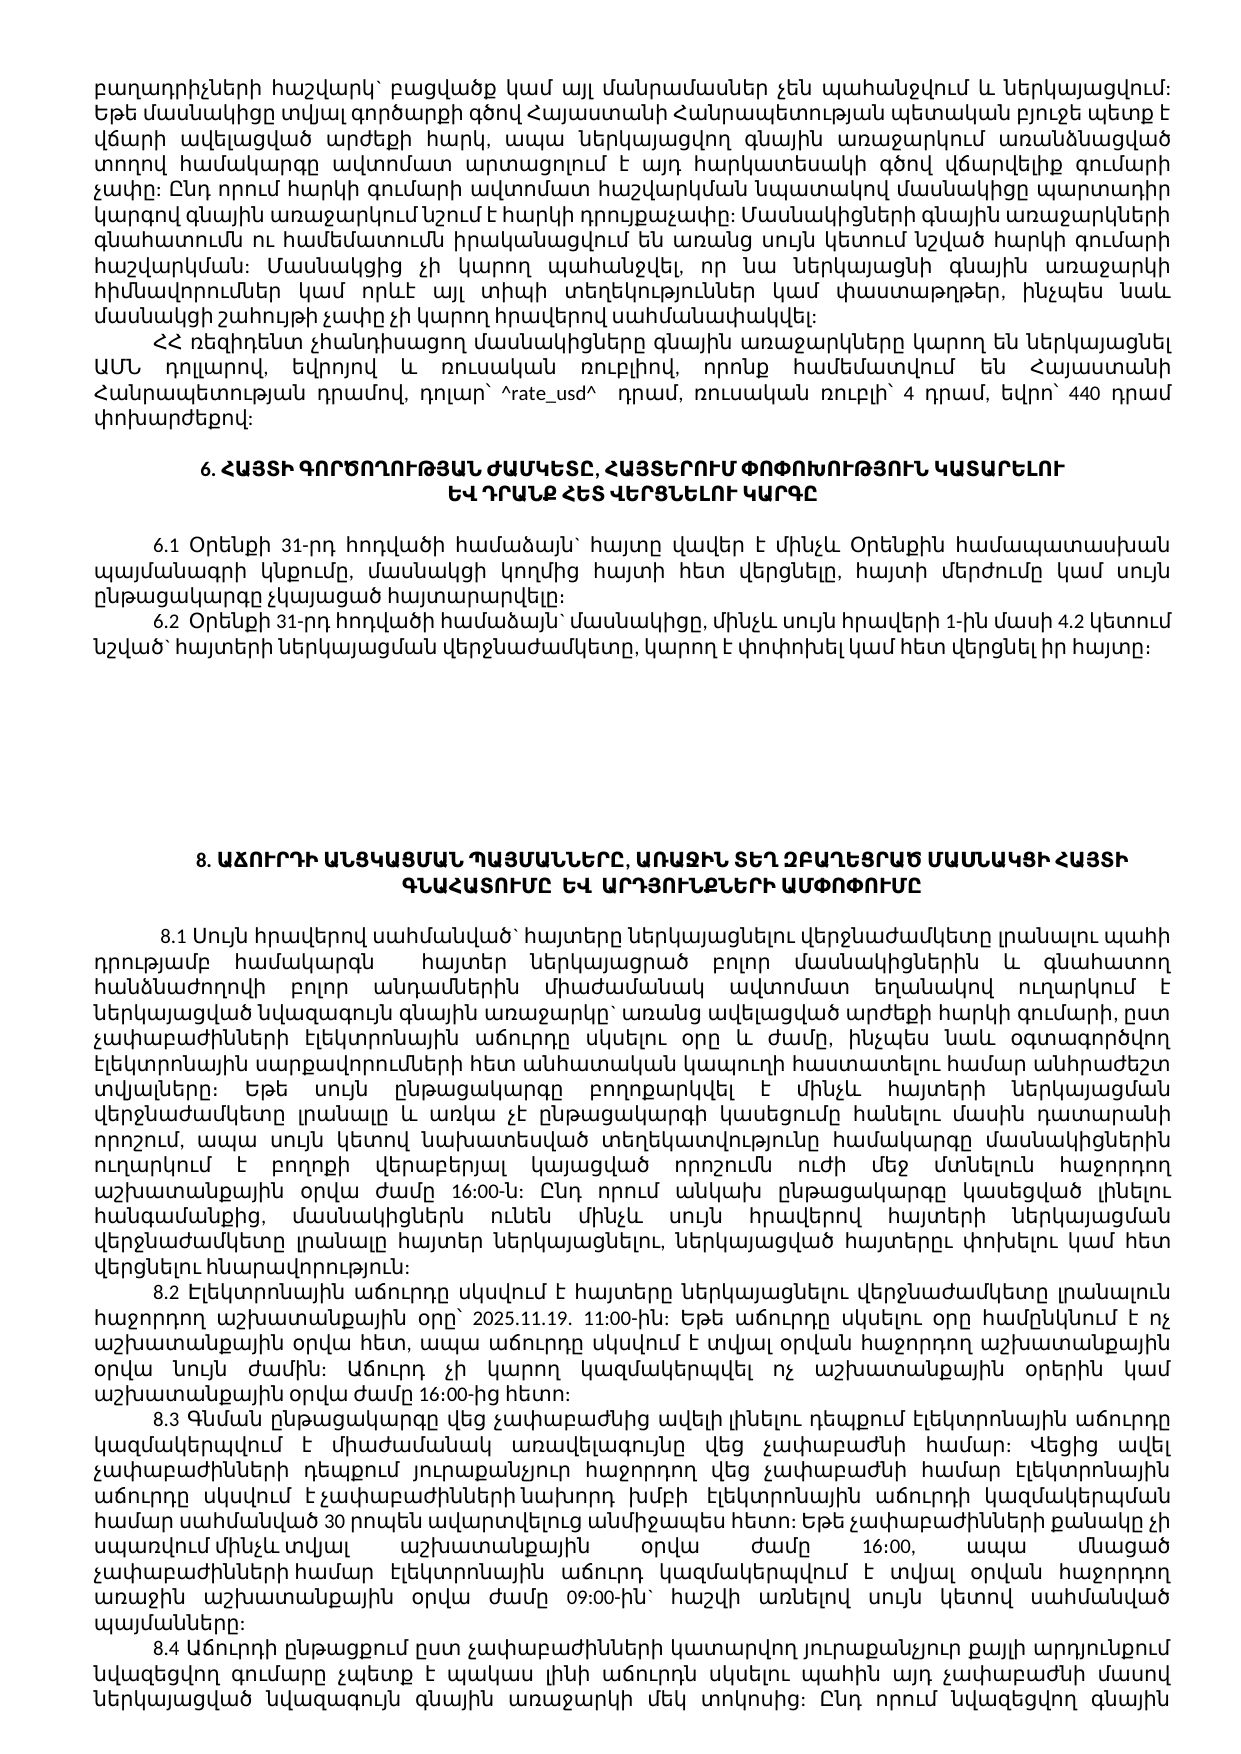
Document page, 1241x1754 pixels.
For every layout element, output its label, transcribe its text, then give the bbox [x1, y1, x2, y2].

text ԳՆԱՀԱՏՈՒՄԸ ԵՎ ԱՐԴՅՈՒՆՔՆԵՐԻ ԱՄՓՈՓՈՒՄԸ [94, 873, 1171, 898]
text ԵՎ ԴՐԱՆՔ ՀԵՏ ՎԵՐՑՆԵԼՈՒ ԿԱՐԳԸ [94, 482, 1171, 507]
text 6.2 Օրենքի 31-րդ հոդվածի համաձայն` մասնակիցը, մինչև սույն հրավերի 1-ին մասի 4.2 կետում նշված` հայտերի ներկայացման վերջնաժամկետը, կարող է փոփոխել կամ հետ վերցնել իր հայտը։ [94, 609, 1171, 659]
text 6. ՀԱՅՏԻ ԳՈՐԾՈՂՈՒԹՅԱՆ ԺԱՄԿԵՏԸ, ՀԱՅՏԵՐՈՒՄ ՓՈՓՈԽՈՒԹՅՈՒՆ ԿԱՏԱՐԵԼՈՒ [94, 456, 1171, 482]
text 8.2 Էլեկտրոնային աճուրդը սկսվում է հայտերը ներկայացնելու վերջնաժամկետը լրանալուն հաջորդող աշխատանքային օրը՝ 2025.11.19. 11:00 -ին: Եթե աճուրդը սկսելու օրը համընկնում է ոչ աշխատանքային օրվա հետ, ապա աճուրդը սկսվում է տվյալ օրվան հաջորդող աշխատանքային օրվա նույն ժամին: Աճուրդ չի կարող կազմակերպվել ոչ աշխատանքային օրերին կամ աշխատանքային օրվա ժամը 16։00-ից հետո: [94, 1279, 1171, 1407]
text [94, 75, 1171, 329]
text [94, 1635, 1171, 1712]
text 6.1 Օրենքի 31-րդ հոդվածի համաձայն` հայտը վավեր է մինչև Օրենքին համապատասխան պայմանագրի կնքումը, մասնակցի կողմից հայտի հետ վերցնելը, հայտի մերժումը կամ սույն ընթացակարգը չկայացած հայտարարվելը։ [94, 532, 1171, 609]
text 8.1 Սույն հրավերով սահմանված` հայտերը ներկայացնելու վերջնաժամկետը լրանալու պահի դրությամբ համակարգն հայտեր ներկայացրած բոլոր մասնակիցներին և գնահատող հանձնաժողովի բոլոր անդամներին միաժամանակ ավտոմատ եղանակով ուղարկում է ներկայացված նվազագույն գնային առաջարկը` առանց ավելացված արժեքի հարկի գումարի, ըստ չափաբաժինների էլեկտրոնային աճուրդը սկսելու օրը և ժամը, ինչպես նաև օգտագործվող էլեկտրոնային սարքավորումների հետ անհատական կապուղի հաստատելու համար անհրաժեշտ տվյալները։ Եթե սույն ընթացակարգը բողոքարկվել է մինչև հայտերի ներկայացման վերջնաժամկետը լրանալը և առկա չէ ընթացակարգի կասեցումը հանելու մասին դատարանի որոշում, ապա սույն կետով նախատեսված տեղեկատվությունը համակարգը մասնակիցներին ուղարկում է բողոքի վերաբերյալ կայացված որոշումն ուժի մեջ մտնելուն հաջորդող աշխատանքային օրվա ժամը 16:00-ն: Ընդ որում անկախ ընթացակարգը կասեցված լինելու հանգամանքից, մասնակիցներն ունեն մինչև սույն հրավերով հայտերի ներկայացման վերջնաժամկետը լրանալը հայտեր ներկայացնելու, ներկայացված հայտերըւ փոխելու կամ հետ վերցնելու հնարավորություն: [94, 924, 1171, 1279]
text ՀՀ ռեզիդենտ չհանդիսացող մասնակիցները գնային առաջարկները կարող են ներկայացնել ԱՄՆ դոլլարով, եվրոյով և ռուսական ռուբլիով, որոնք համեմատվում են Հայաստանի Հանրապետության դրամով, դոլար՝ ^rate_usd^ դրամ, ռուսական ռուբլի՝ 4 դրամ, եվրո՝ 440 դրամ փոխարժեքով: [94, 329, 1171, 431]
text 8.3 Գնման ընթացակարգը վեց չափաբաժնից ավելի լինելու դեպքում էլեկտրոնային աճուրդը կազմակերպվում է միաժամանակ առավելագույնը վեց չափաբաժնի համար: Վեցից ավել չափաբաժինների դեպքում յուրաքանչյուր հաջորդող վեց չափաբաժնի համար էլեկտրոնային աճուրդը սկսվում է չափաբաժինների նախորդ խմբի էլեկտրոնային աճուրդի կազմակերպման համար սահմանված 30 րոպեն ավարտվելուց անմիջապես հետո: Եթե չափաբաժինների քանակը չի սպառվում մինչև տվյալ աշխատանքային օրվա ժամը 16։00, ապա մնացած չափաբաժինների համար էլեկտրոնային աճուրդ կազմակերպվում է տվյալ օրվան հաջորդող առաջին աշխատանքային օրվա ժամը 09:00-ին` հաշվի առնելով սույն կետով սահմանված պայմանները: [94, 1407, 1171, 1635]
text 8. ԱՃՈՒՐԴԻ ԱՆՑԿԱՑՄԱՆ ՊԱՅՄԱՆՆԵՐԸ, ԱՌԱՋԻՆ ՏԵՂ ԶԲԱՂԵՑՐԱԾ ՄԱՍՆԱԿՑԻ ՀԱՅՏԻ [94, 847, 1171, 873]
